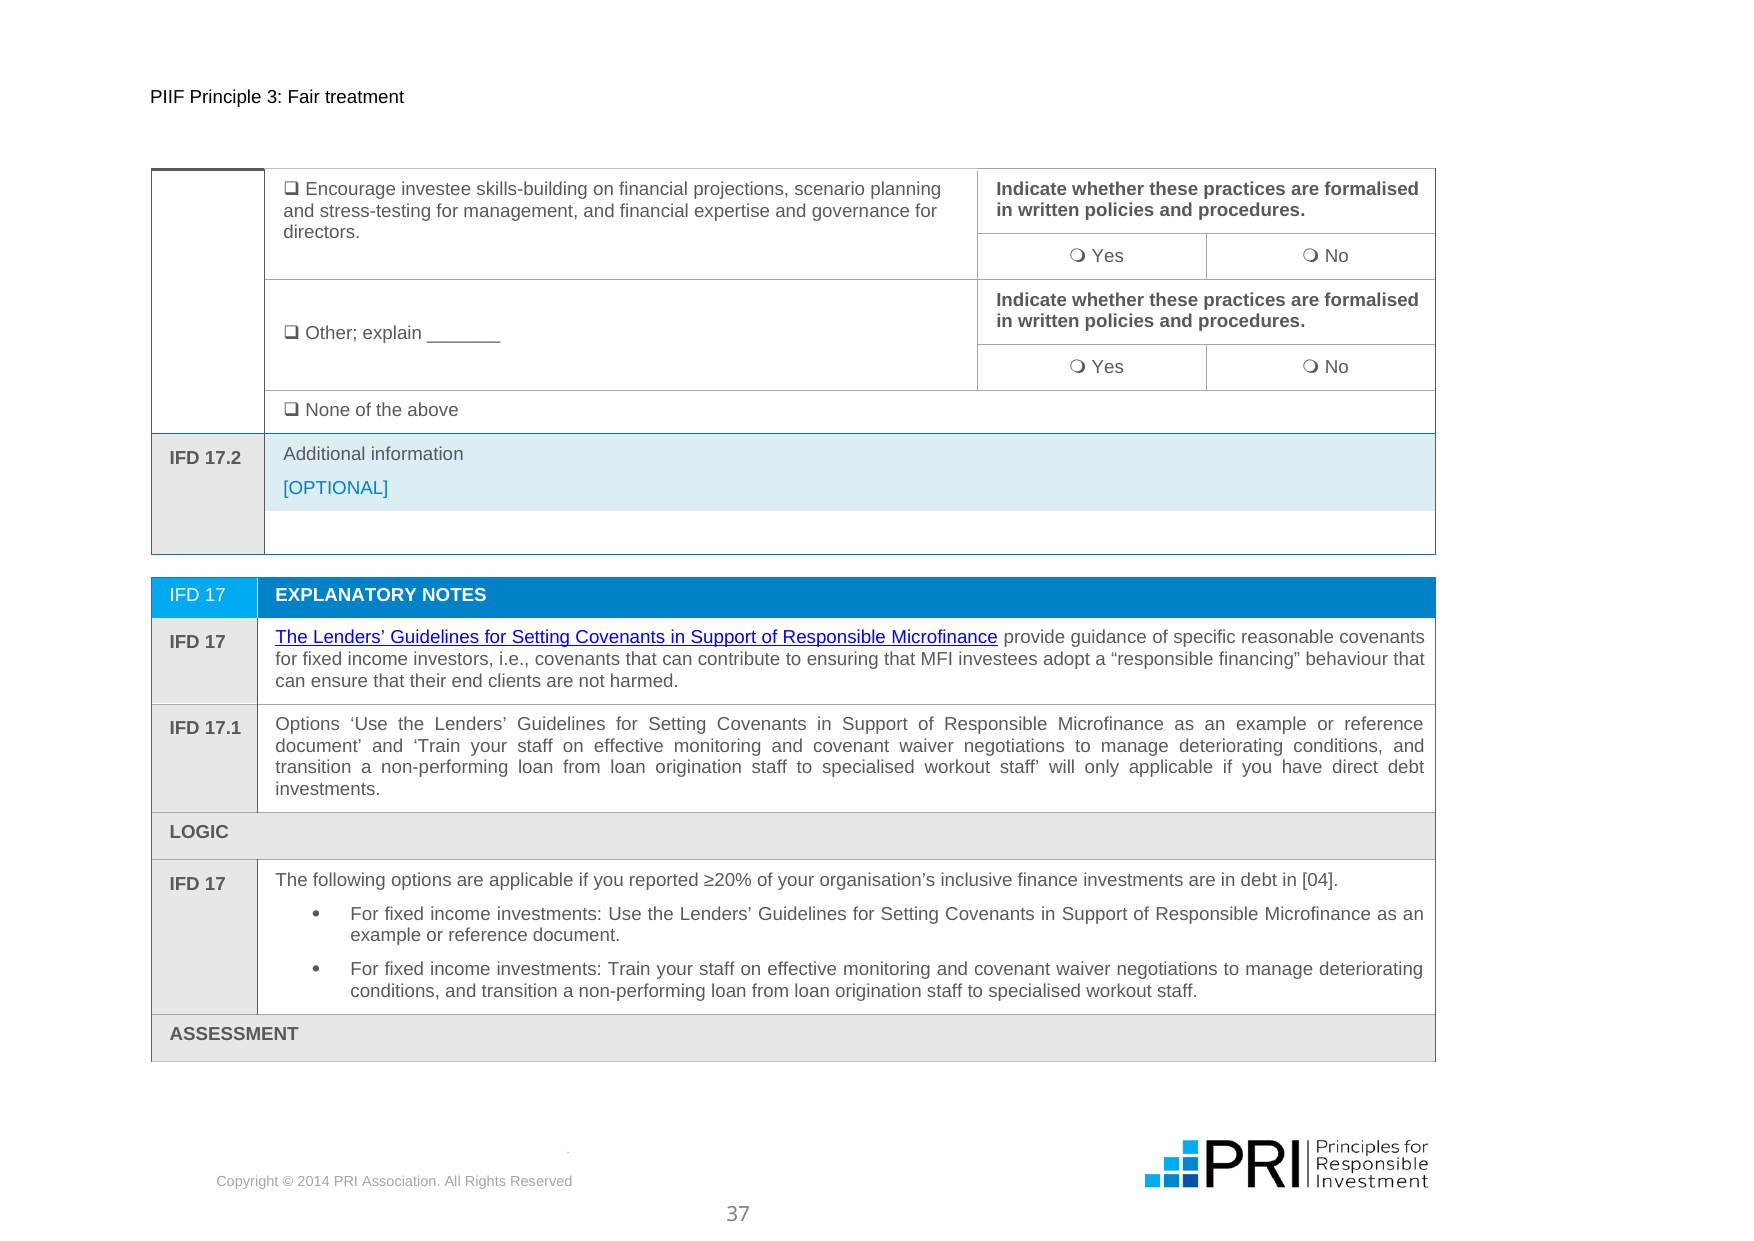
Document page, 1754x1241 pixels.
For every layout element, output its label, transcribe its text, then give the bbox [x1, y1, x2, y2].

table_cell Encourage investee skills-building on financial projections, scenario planning and stress-testing for management, and financial expertise and governance for directors. [265, 169, 978, 279]
table_cell Additional information [Optional] [265, 434, 1435, 511]
table_cell IFD 17 [152, 618, 257, 703]
table_header EXPLANATORY NOTES [258, 578, 1435, 618]
picture [383, 480, 387, 498]
table_cell Indicate whether these practices are formalised in written policies and procedures. [978, 169, 1435, 233]
table_cell LOGIC [152, 813, 1435, 859]
table_cell Indicate whether these practices are formalised in written policies and procedures. [978, 280, 1435, 344]
table_cell ASSESSMENT [152, 1015, 1435, 1061]
table_cell None of the above [265, 391, 1435, 433]
table_header IFD 17 [152, 578, 257, 618]
table_cell IFD 17.1 [152, 705, 257, 812]
table_cell IFD 17 [152, 860, 257, 1014]
table_cell The following options are applicable if you reported ≥20% of your organisation’s inclusive finance investments are in debt in [04]. For fixed income investments: Use the Lenders’ Guidelines for Setting Covenants in Support of Responsible Microfinance as an example or reference document. For fixed income investments: Train your staff on effective monitoring and covenant waiver negotiations to manage deteriorating conditions, and transition a non-performing loan from loan origination staff to specialised workout staff. [258, 860, 1435, 1014]
table_cell Yes [978, 345, 1206, 389]
table_cell No [1207, 345, 1435, 389]
table_cell Options ‘Use the Lenders’ Guidelines for Setting Covenants in Support of Responsible Microfinance as an example or reference document’ and ‘Train your staff on effective monitoring and covenant waiver negotiations to manage deteriorating conditions, and transition a non-performing loan from loan origination staff to specialised workout staff’ will only applicable if you have direct debt investments. [258, 705, 1435, 812]
table_cell No [1207, 234, 1435, 279]
table_cell [265, 511, 1435, 554]
table_cell Other; explain _______ [265, 280, 977, 389]
table_cell Yes [978, 234, 1206, 279]
table_cell The Lenders’ Guidelines for Setting Covenants in Support of Responsible Microfinance provide guidance of specific reasonable covenants for fixed income investors, i.e., covenants that can contribute to ensuring that MFI investees adopt a “responsible financing” behaviour that can ensure that their end clients are not harmed. [258, 618, 1435, 703]
table_cell IFD 17.2 [152, 434, 264, 554]
picture [116, 1029, 1516, 1238]
